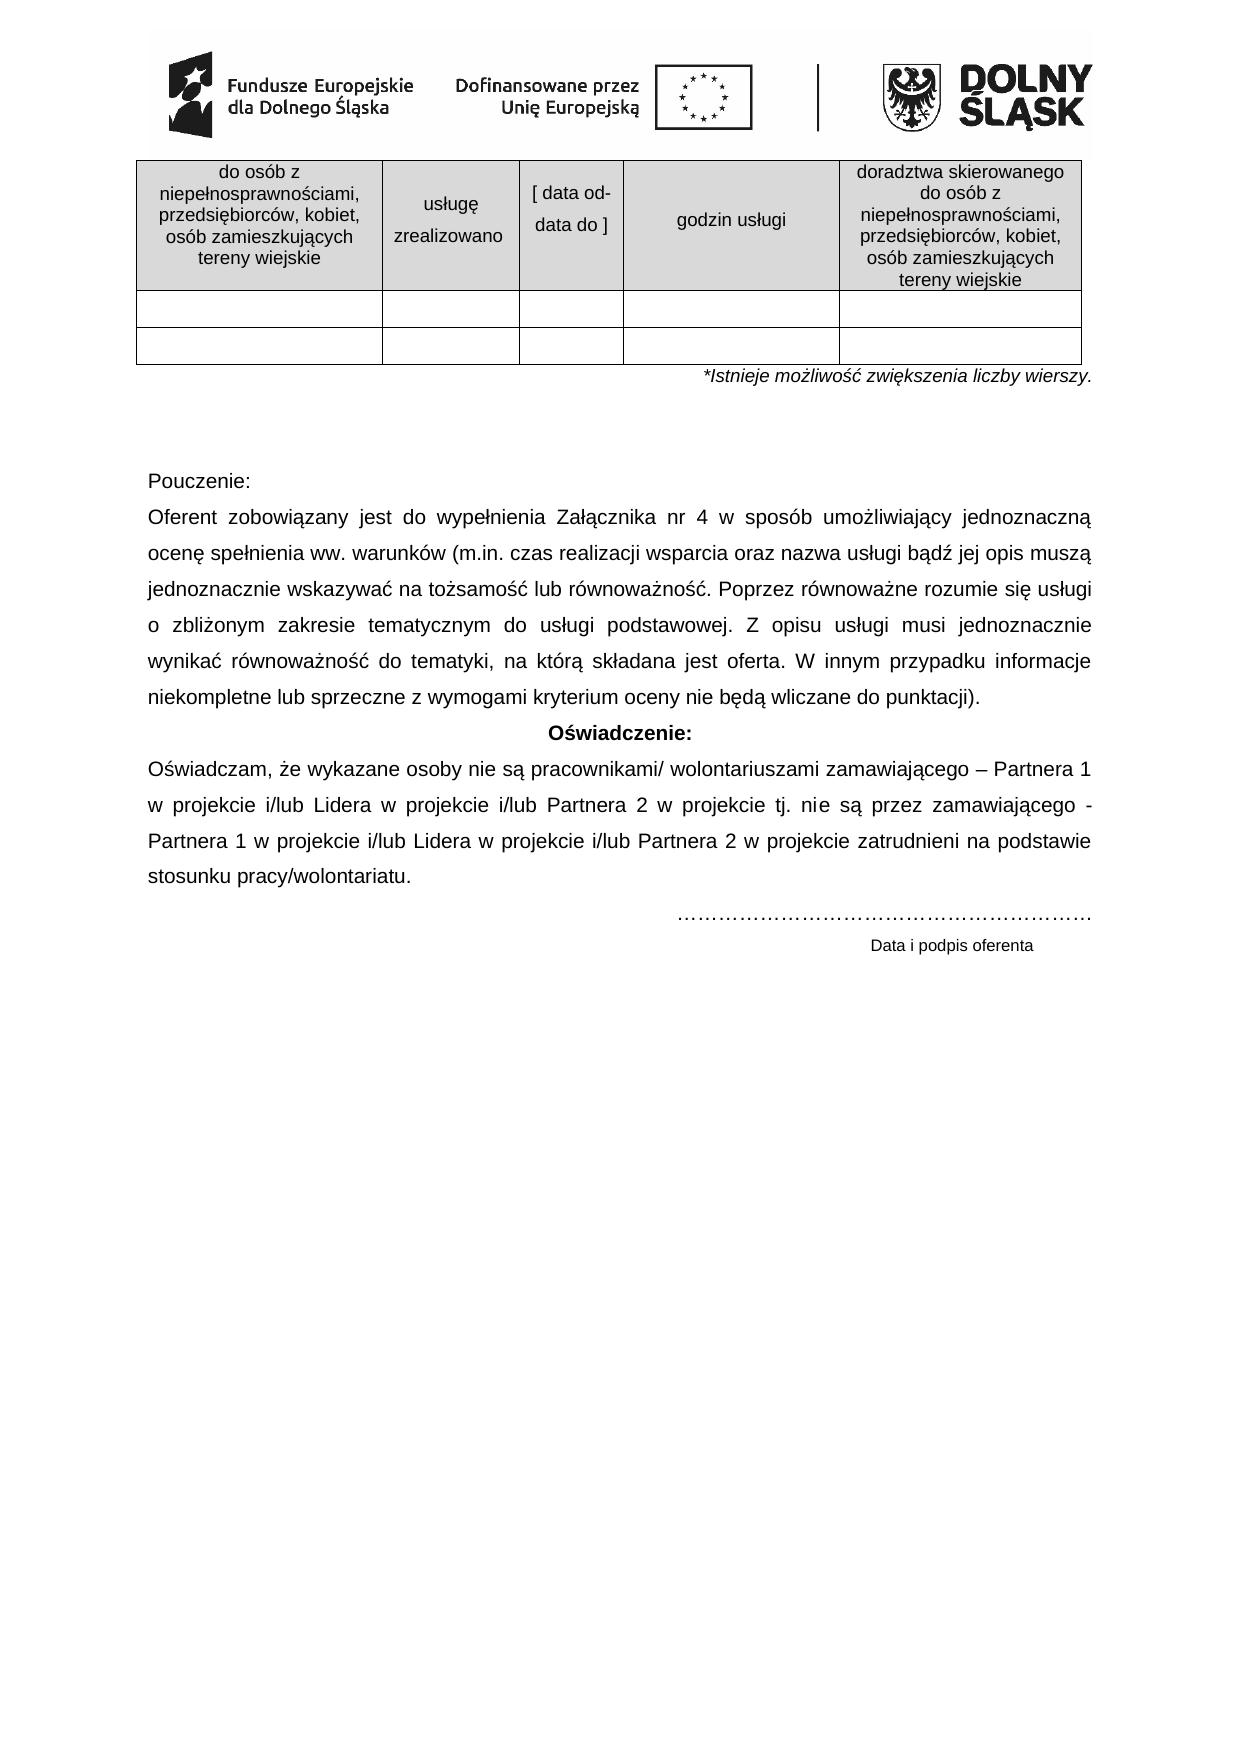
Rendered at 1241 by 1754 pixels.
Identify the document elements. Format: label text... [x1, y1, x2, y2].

text *Istnieje możliwość zwiększenia liczby wierszy. [148, 365, 1093, 386]
table_cell [520, 328, 623, 364]
table_cell [137, 328, 382, 364]
table_cell Tematyka przeprowadzonego doradztwa skierowanego do osób z niepełnosprawnościami, przedsiębiorców, kobiet, osób zamieszkujących tereny wiejskie [840, 161, 1081, 290]
table_cell [624, 328, 839, 364]
table_cell [383, 328, 519, 364]
table_cell [624, 291, 839, 327]
table_cell [137, 291, 382, 327]
text Oświadczam, że wykazane osoby nie są pracownikami/ wolontariuszami zamawiającego – Partnera 1 w projekcie i/lub Lidera w projekcie i/lub Partnera 2 w projekcie tj. nie są przez zamawiającego - Partnera 1 w projekcie i/lub Lidera w projekcie i/lub Partnera 2 w projekcie zatrudnieni na podstawie stosunku pracy/wolontariatu. [148, 757, 1093, 888]
table_cell [840, 328, 1081, 364]
table_cell Podmiot, dla którego usługę zrealizowano [383, 161, 519, 290]
text Oferent zobowiązany jest do wypełnienia Załącznika nr 4 w sposób umożliwiający jednoznaczną ocenę spełnienia ww. warunków (m.in. czas realizacji wsparcia oraz nazwa usługi bądź jej opis muszą jednoznacznie wskazywać na tożsamość lub równoważność. Poprzez równoważne rozumie się usługi o zbliżonym zakresie tematycznym do usługi podstawowej. Z opisu usługi musi jednoznacznie wynikać równoważność do tematyki, na którą składana jest oferta. W innym przypadku informacje niekompletne lub sprzeczne z wymogami kryterium oceny nie będą wliczane do punktacji). [148, 505, 1093, 709]
table_cell Nazwa przeprowadzanego doradztwa skierowanego do osób z niepełnosprawnościami, przedsiębiorców, kobiet, osób zamieszkujących tereny wiejskie [137, 161, 382, 290]
table_cell [383, 291, 519, 327]
table_cell Liczba zrealizowanych godzin usługi [624, 161, 839, 290]
table_cell Okres mm-rrrr [ data od- data do ] [520, 161, 623, 290]
table_cell [840, 291, 1081, 327]
text Data i podpis oferenta [738, 936, 1093, 955]
text Oświadczenie: [148, 721, 1093, 744]
picture [147, 29, 1093, 160]
text Pouczenie: [148, 469, 1093, 493]
text …………………………………………………… [148, 900, 1093, 924]
table_cell [520, 291, 623, 327]
